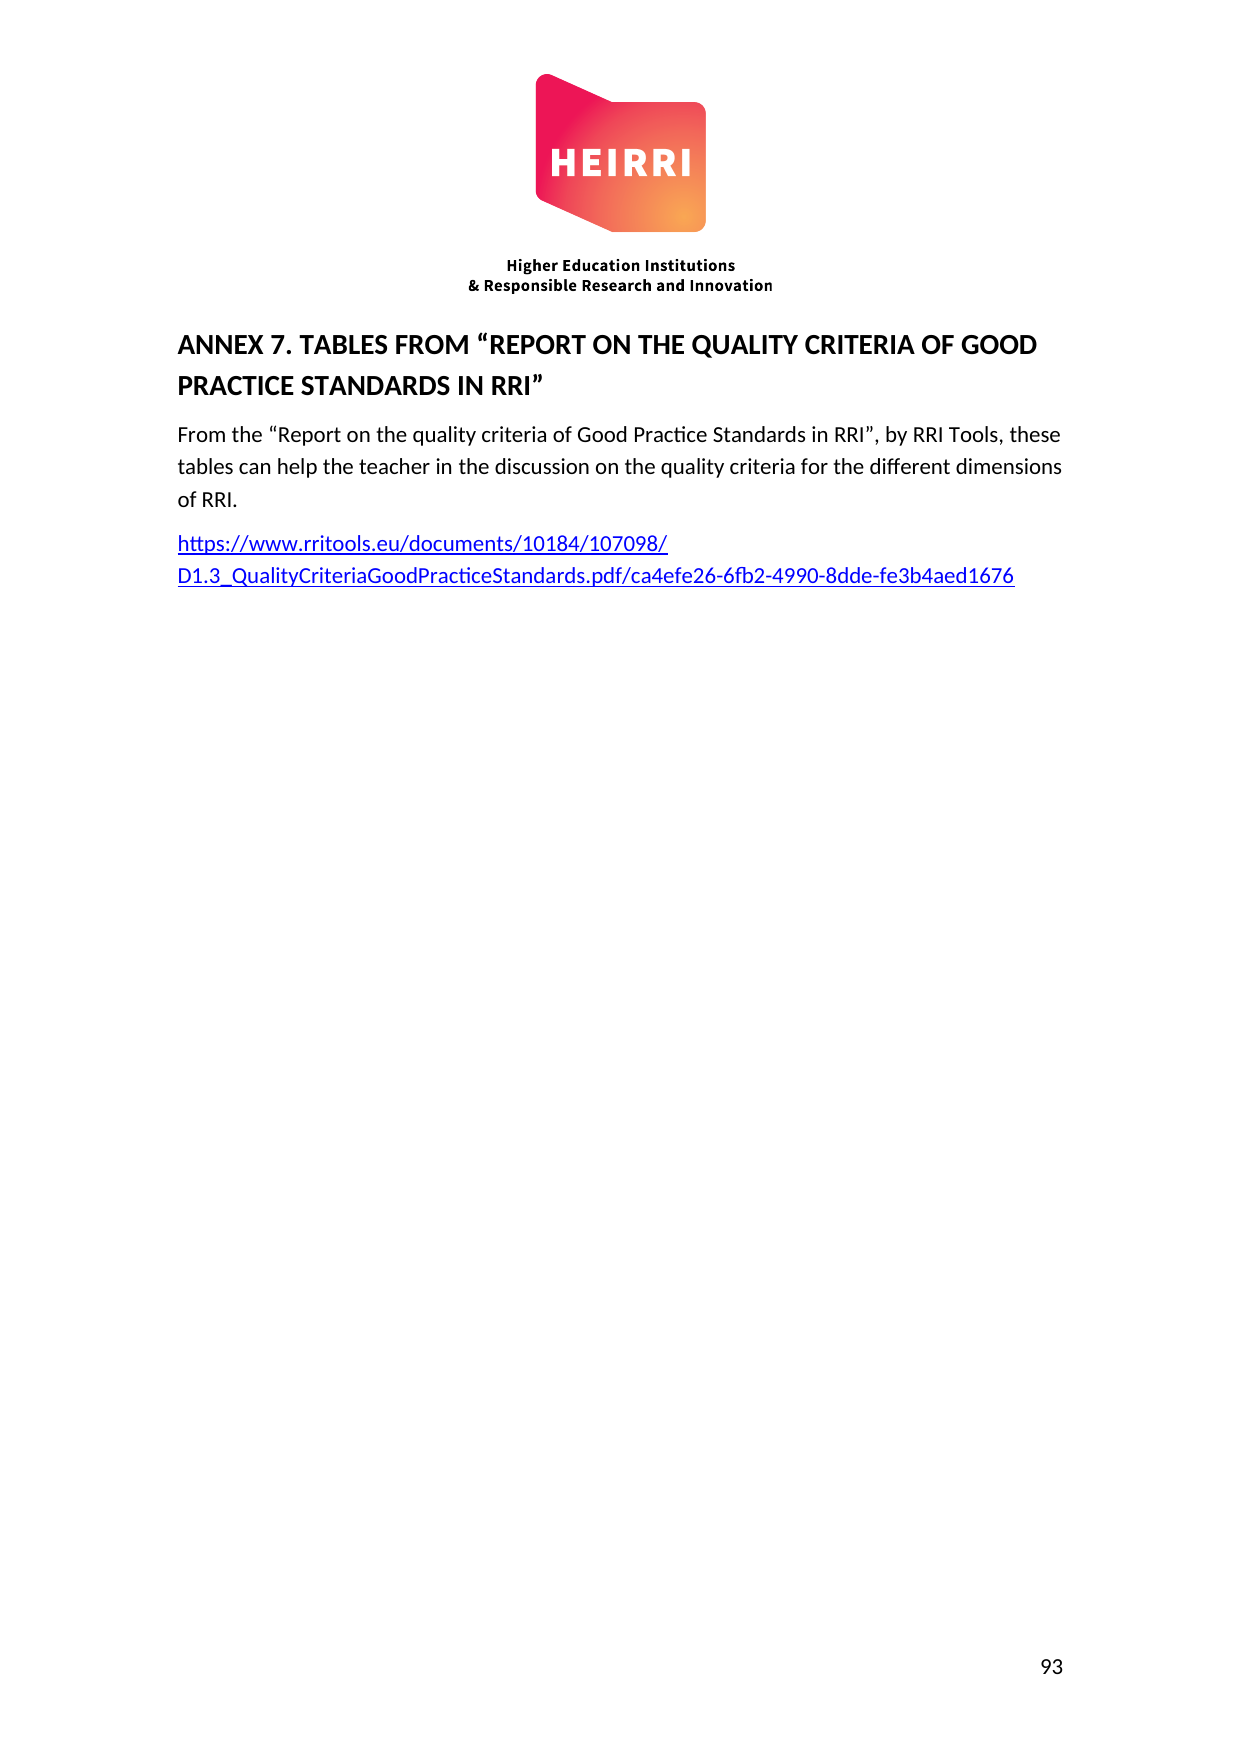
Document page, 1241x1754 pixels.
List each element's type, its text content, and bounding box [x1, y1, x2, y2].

text ANNEX 7. TABLES FROM “REPORT ON THE QUALITY CRITERIA OF GOOD PRACTICE STANDARDS IN RRI” [177, 326, 1063, 402]
text https://www.rritools.eu/documents/10184/107098/D1.3_QualityCriteriaGoodPracticeStandards.pdf/ca4efe26-6fb2-4990-8dde-fe3b4aed1676 [177, 529, 1063, 589]
text From the “Report on the quality criteria of Good Practice Standards in RRI”, by RRI Tools, these tables can help the teacher in the discussion on the quality criteria for the different dimensions of RRI. [177, 420, 1063, 513]
picture [468, 74, 772, 294]
